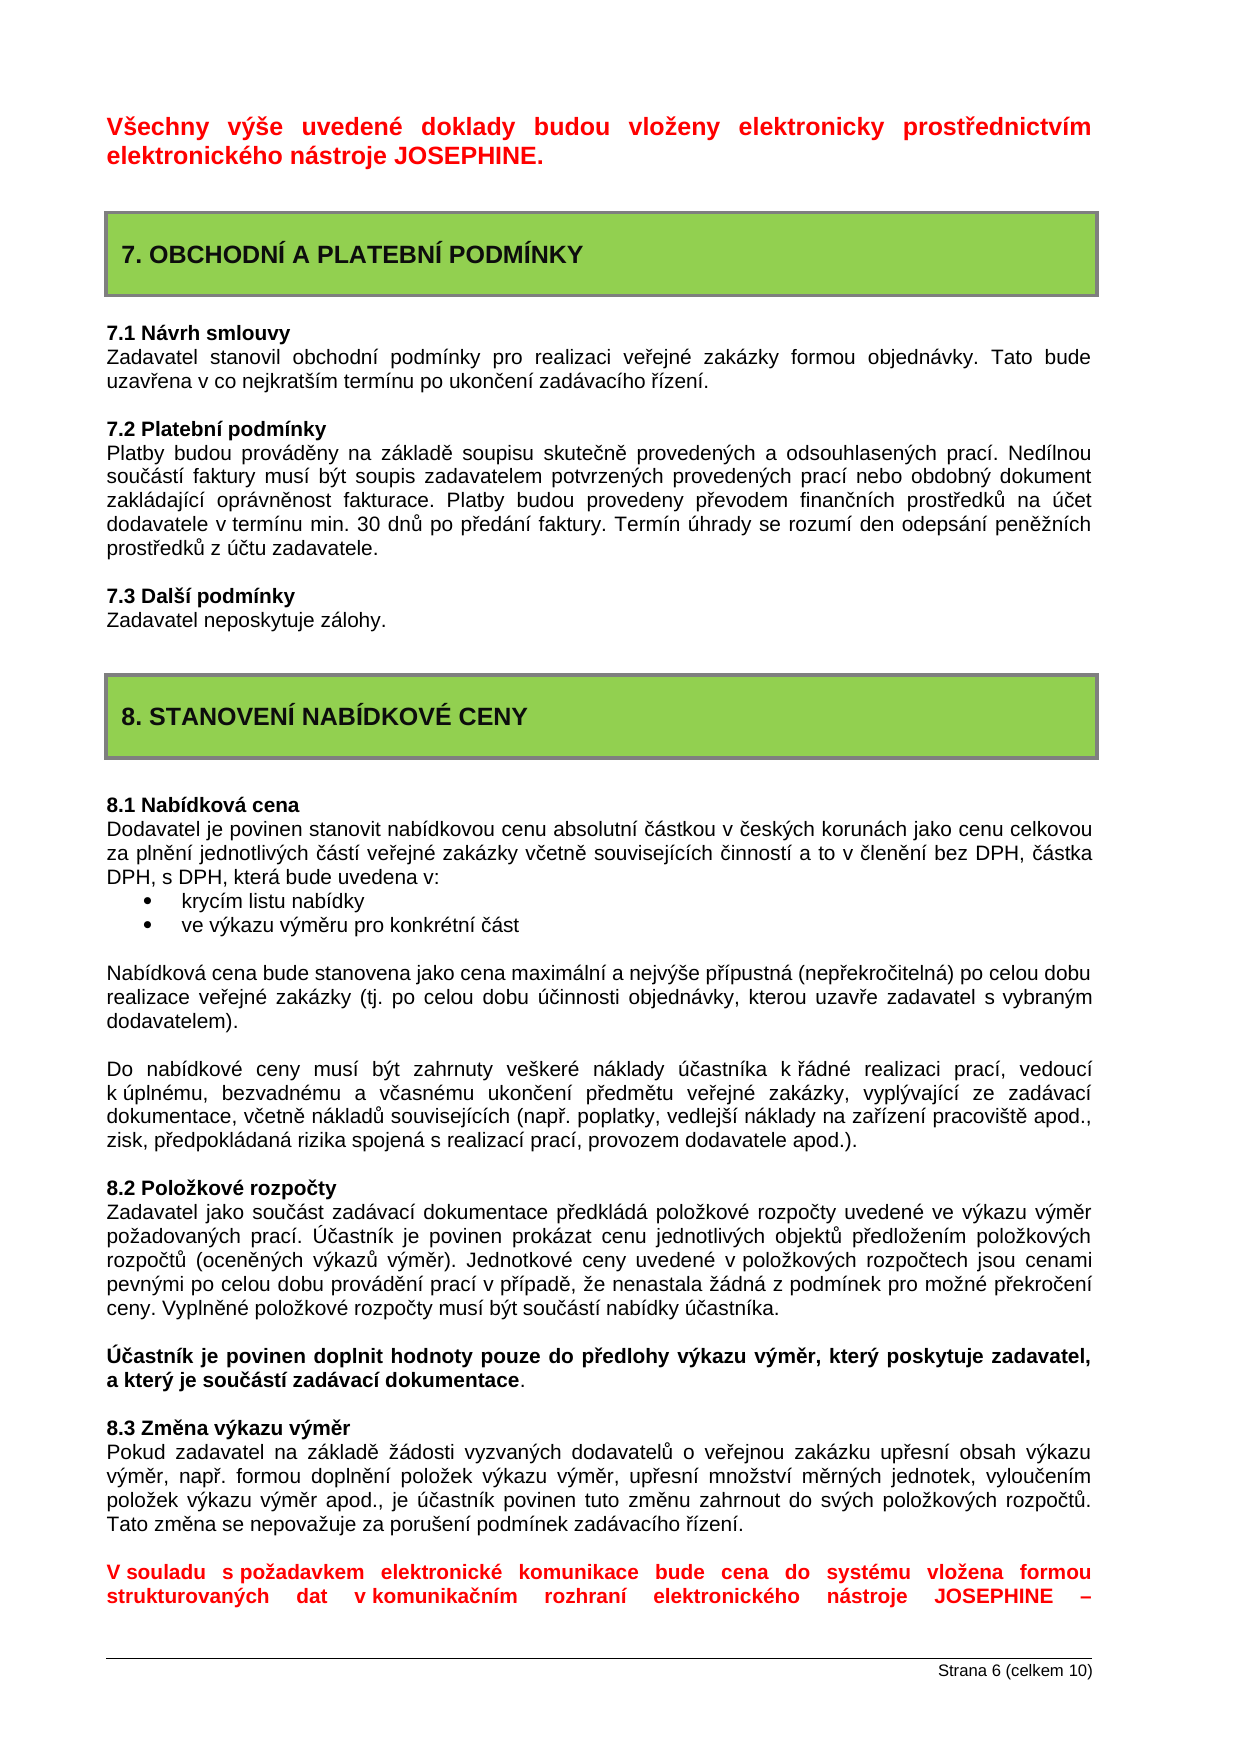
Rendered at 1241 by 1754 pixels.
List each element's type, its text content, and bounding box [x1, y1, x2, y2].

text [106, 1559, 1092, 1607]
text Dodavatel je povinen stanovit nabídkovou cenu absolutní částkou v českých korunách jako cenu celkovou za plnění jednotlivých částí veřejné zakázky včetně souvisejících činností a to v členění bez DPH, částka DPH, s DPH, která bude uvedena v: [106, 817, 1092, 888]
text Platby budou prováděny na základě soupisu skutečně provedených a odsouhlasených prací. Nedílnou součástí faktury musí být soupis zadavatelem potvrzených provedených prací nebo obdobný dokument zakládající oprávněnost fakturace. Platby budou provedeny převodem finančních prostředků na účet dodavatele v termínu min. 30 dnů po předání faktury. Termín úhrady se rozumí den odepsání peněžních prostředků z účtu zadavatele. [106, 440, 1092, 560]
text Všechny výše uvedené doklady budou vloženy elektronicky prostřednictvím elektronického nástroje JOSEPHINE. [106, 112, 1092, 170]
text 7.1 Návrh smlouvy [106, 321, 1092, 344]
list ve výkazu výměru pro konkrétní část [144, 912, 1092, 937]
text Zadavatel neposkytuje zálohy. [106, 608, 1092, 632]
text Zadavatel jako součást zadávací dokumentace předkládá položkové rozpočty uvedené ve výkazu výměr požadovaných prací. Účastník je povinen prokázat cenu jednotlivých objektů předložením položkových rozpočtů (oceněných výkazů výměr). Jednotkové ceny uvedené v položkových rozpočtech jsou cenami pevnými po celou dobu provádění prací v případě, že nenastala žádná z podmínek pro možné překročení ceny. Vyplněné položkové rozpočty musí být součástí nabídky účastníka. [106, 1200, 1092, 1320]
text Nabídková cena bude stanovena jako cena maximální a nejvýše přípustná (nepřekročitelná) po celou dobu realizace veřejné zakázky (tj. po celou dobu účinnosti objednávky, kterou uzavře zadavatel s vybraným dodavatelem). [106, 961, 1092, 1032]
list krycím listu nabídky [144, 888, 1092, 912]
text 7.2 Platební podmínky [106, 416, 1092, 440]
text 8.1 Nabídková cena [106, 793, 1092, 817]
text Pokud zadavatel na základě žádosti vyzvaných dodavatelů o veřejnou zakázku upřesní obsah výkazu výměr, např. formou doplnění položek výkazu výměr, upřesní množství měrných jednotek, vyloučením položek výkazu výměr apod., je účastník povinen tuto změnu zahrnout do svých položkových rozpočtů. Tato změna se nepovažuje za porušení podmínek zadávacího řízení. [106, 1440, 1092, 1536]
text 8.2 Položkové rozpočty [106, 1176, 1092, 1200]
text 7.3 Další podmínky [106, 584, 1092, 608]
text 8.3 Změna výkazu výměr [106, 1416, 1092, 1440]
text Účastník je povinen doplnit hodnoty pouze do předlohy výkazu výměr, který poskytuje zadavatel, a který je součástí zadávací dokumentace. [106, 1344, 1092, 1392]
text Zadavatel stanovil obchodní podmínky pro realizaci veřejné zakázky formou objednávky. Tato bude uzavřena v co nejkratším termínu po ukončení zadávacího řízení. [106, 344, 1092, 392]
text Do nabídkové ceny musí být zahrnuty veškeré náklady účastníka k řádné realizaci prací, vedoucí k úplnému, bezvadnému a včasnému ukončení předmětu veřejné zakázky, vyplývající ze zadávací dokumentace, včetně nákladů souvisejících (např. poplatky, vedlejší náklady na zařízení pracoviště apod., zisk, předpokládaná rizika spojená s realizací prací, provozem dodavatele apod.). [106, 1056, 1092, 1152]
